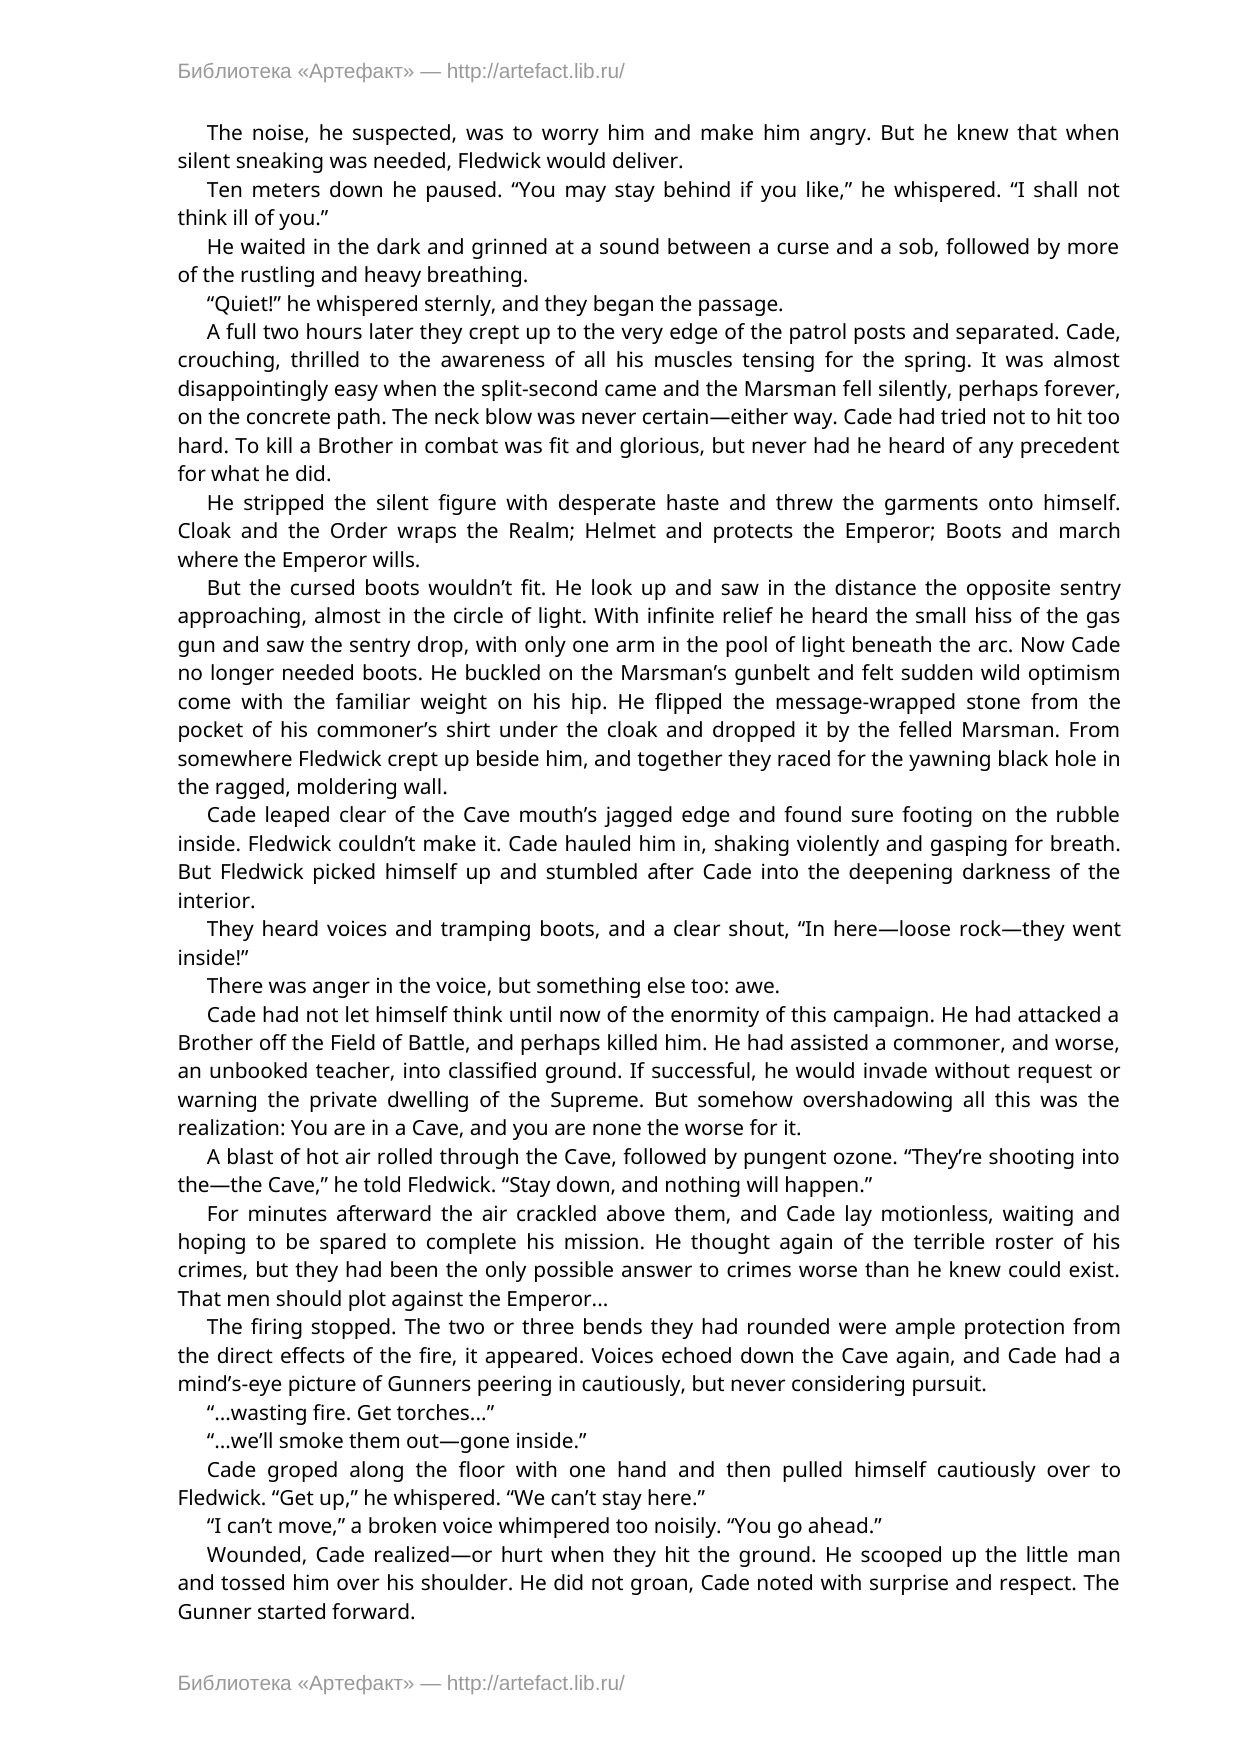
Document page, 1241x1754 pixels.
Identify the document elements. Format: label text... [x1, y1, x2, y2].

text The noise, he suspected, was to worry him and make him angry. But he knew that when silent sneaking was needed, Fledwick would deliver. [177, 118, 1122, 175]
text But the cursed boots wouldn’t fit. He look up and saw in the distance the opposite sentry approaching, almost in the circle of light. With infinite relief he heard the small hiss of the gas gun and saw the sentry drop, with only one arm in the pool of light beneath the arc. Now Cade no longer needed boots. He buckled on the Marsman’s gunbelt and felt sudden wild optimism come with the familiar weight on his hip. He flipped the message-wrapped stone from the pocket of his commoner’s shirt under the cloak and dropped it by the felled Marsman. From somewhere Fledwick crept up beside him, and together they raced for the yawning black hole in the ragged, moldering wall. [177, 573, 1122, 801]
text The firing stopped. The two or three bends they had rounded were ample protection from the direct effects of the fire, it appeared. Voices echoed down the Cave again, and Cade had a mind’s-eye picture of Gunners peering in cautiously, but never considering pursuit. [177, 1312, 1122, 1398]
text “...wasting fire. Get torches...” [177, 1398, 1122, 1426]
text A full two hours later they crept up to the very edge of the patrol posts and separated. Cade, crouching, thrilled to the awareness of all his muscles tensing for the spring. It was almost disappointingly easy when the split-second came and the Marsman fell silently, perhaps forever, on the concrete path. The neck blow was never certain—either way. Cade had tried not to hit too hard. To kill a Brother in combat was fit and glorious, but never had he heard of any precedent for what he did. [177, 317, 1122, 488]
text He waited in the dark and grinned at a sound between a curse and a sob, followed by more of the rustling and heavy breathing. [177, 232, 1122, 289]
text Cade had not let himself think until now of the enormity of this campaign. He had attacked a Brother off the Field of Battle, and perhaps killed him. He had assisted a commoner, and worse, an unbooked teacher, into classified ground. If successful, he would invade without request or warning the private dwelling of the Supreme. But somehow overshadowing all this was the realization: You are in a Cave, and you are none the worse for it. [177, 1000, 1122, 1142]
text “Quiet!” he whispered sternly, and they began the passage. [177, 289, 1122, 317]
text Ten meters down he paused. “You may stay behind if you like,” he whispered. “I shall not think ill of you.” [177, 175, 1122, 232]
text “...we’ll smoke them out—gone inside.” [177, 1426, 1122, 1455]
text Cade leaped clear of the Cave mouth’s jagged edge and found sure footing on the rubble inside. Fledwick couldn’t make it. Cade hauled him in, shaking violently and gasping for breath. But Fledwick picked himself up and stumbled after Cade into the deepening darkness of the interior. [177, 801, 1122, 914]
text “I can’t move,” a broken voice whimpered too noisily. “You go ahead.” [177, 1512, 1122, 1540]
text He stripped the silent figure with desperate haste and threw the garments onto himself. Cloak and the Order wraps the Realm; Helmet and protects the Emperor; Boots and march where the Emperor wills. [177, 488, 1122, 573]
text They heard voices and tramping boots, and a clear shout, “In here—loose rock—they went inside!” [177, 914, 1122, 971]
text A blast of hot air rolled through the Cave, followed by pungent ozone. “They’re shooting into the—the Cave,” he told Fledwick. “Stay down, and nothing will happen.” [177, 1142, 1122, 1199]
text For minutes afterward the air crackled above them, and Cade lay motionless, waiting and hoping to be spared to complete his mission. He thought again of the terrible roster of his crimes, but they had been the only possible answer to crimes worse than he knew could exist. That men should plot against the Emperor... [177, 1199, 1122, 1312]
text Cade groped along the floor with one hand and then pulled himself cautiously over to Fledwick. “Get up,” he whispered. “We can’t stay here.” [177, 1455, 1122, 1512]
text Wounded, Cade realized—or hurt when they hit the ground. He scooped up the little man and tossed him over his shoulder. He did not groan, Cade noted with surprise and respect. The Gunner started forward. [177, 1540, 1122, 1625]
text There was anger in the voice, but something else too: awe. [177, 971, 1122, 1000]
